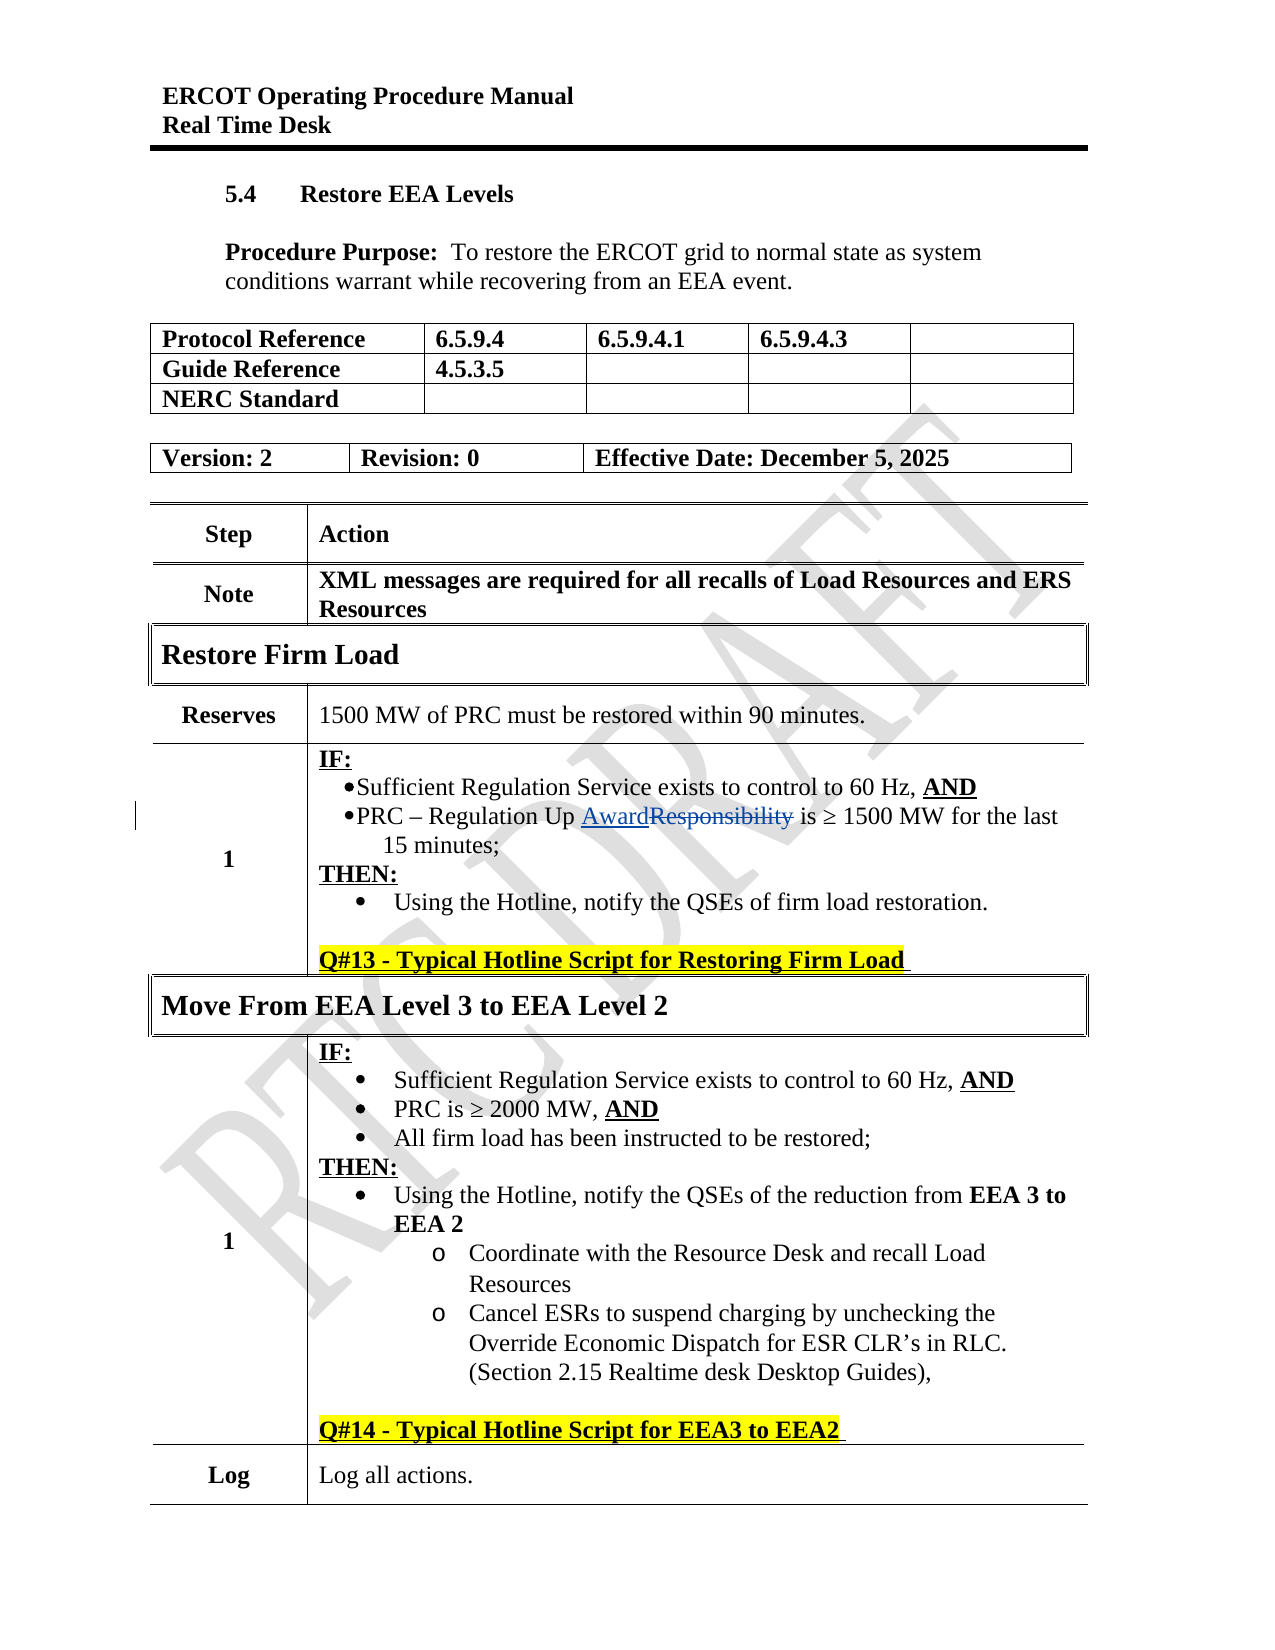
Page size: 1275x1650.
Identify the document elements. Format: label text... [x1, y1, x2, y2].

table_cell Note [150, 562, 307, 623]
table_cell Move From EEA Level 3 to EEA Level 2 [152, 974, 1087, 1034]
table_header 6.5.9.4.1 [587, 324, 748, 353]
table_header Revision: 0 [350, 444, 583, 472]
table_header Version: 2 [151, 444, 349, 472]
table_cell [587, 384, 748, 413]
table_cell IF: Sufficient Regulation Service exists to control to 60 Hz, AND PRC is ≥ 2000 MW, AND All firm load has been instructed to be restored; THEN: Using the Hotline, notify the QSEs of the reduction from EEA 3 to EEA 2 Coordinate with the Resource Desk and recall Load Resources Cancel ESRs to suspend charging by unchecking the Override Economic Dispatch for ESR CLR’s in RLC. (Section 2.15 Realtime desk Desktop Guides), Q#14 - Typical Hotline Script for EEA3 to EEA2 [308, 1034, 1087, 1443]
table_header Action [308, 505, 1087, 562]
table_header Effective Date: December 5, 2025 [584, 444, 1071, 472]
table_cell [749, 354, 910, 383]
table_header 6.5.9.4 [425, 324, 586, 353]
table_cell Reserves [150, 683, 307, 743]
table_cell [911, 354, 1073, 383]
table_cell 4.5.3.5 [425, 354, 586, 383]
table_cell 1 [150, 743, 307, 974]
table_cell Log [150, 1444, 307, 1503]
table_header Protocol Reference [151, 324, 424, 353]
table_cell [911, 384, 1073, 413]
table_cell 1 [150, 1034, 307, 1443]
text Procedure Purpose: To restore the ERCOT grid to normal state as system conditions warrant while recovering from an EEA event. [225, 237, 1087, 294]
subtitle 5.4 Restore EEA Levels [225, 179, 1087, 208]
table_cell IF: Sufficient Regulation Service exists to control to 60 Hz, AND PRC – Regulation Up is ≥ 1500 MW for the last 15 minutes; THEN: Using the Hotline, notify the QSEs of firm load restoration. Q#13 - Typical Hotline Script for Restoring Firm Load [308, 743, 1087, 974]
table_header [911, 324, 1073, 353]
table_cell [749, 384, 910, 413]
table_cell Guide Reference [151, 354, 424, 383]
table_cell Restore Firm Load [152, 623, 1087, 683]
table_cell NERC Standard [151, 384, 424, 413]
table_header Step [150, 505, 307, 562]
table_cell 1500 MW of PRC must be restored within 90 minutes. [308, 683, 1087, 743]
table_cell Log all actions. [308, 1444, 1087, 1503]
table_cell [587, 354, 748, 383]
table_header 6.5.9.4.3 [749, 324, 910, 353]
table_cell XML messages are required for all recalls of Load Resources and ERS Resources [308, 562, 1087, 623]
table_cell [425, 384, 586, 413]
